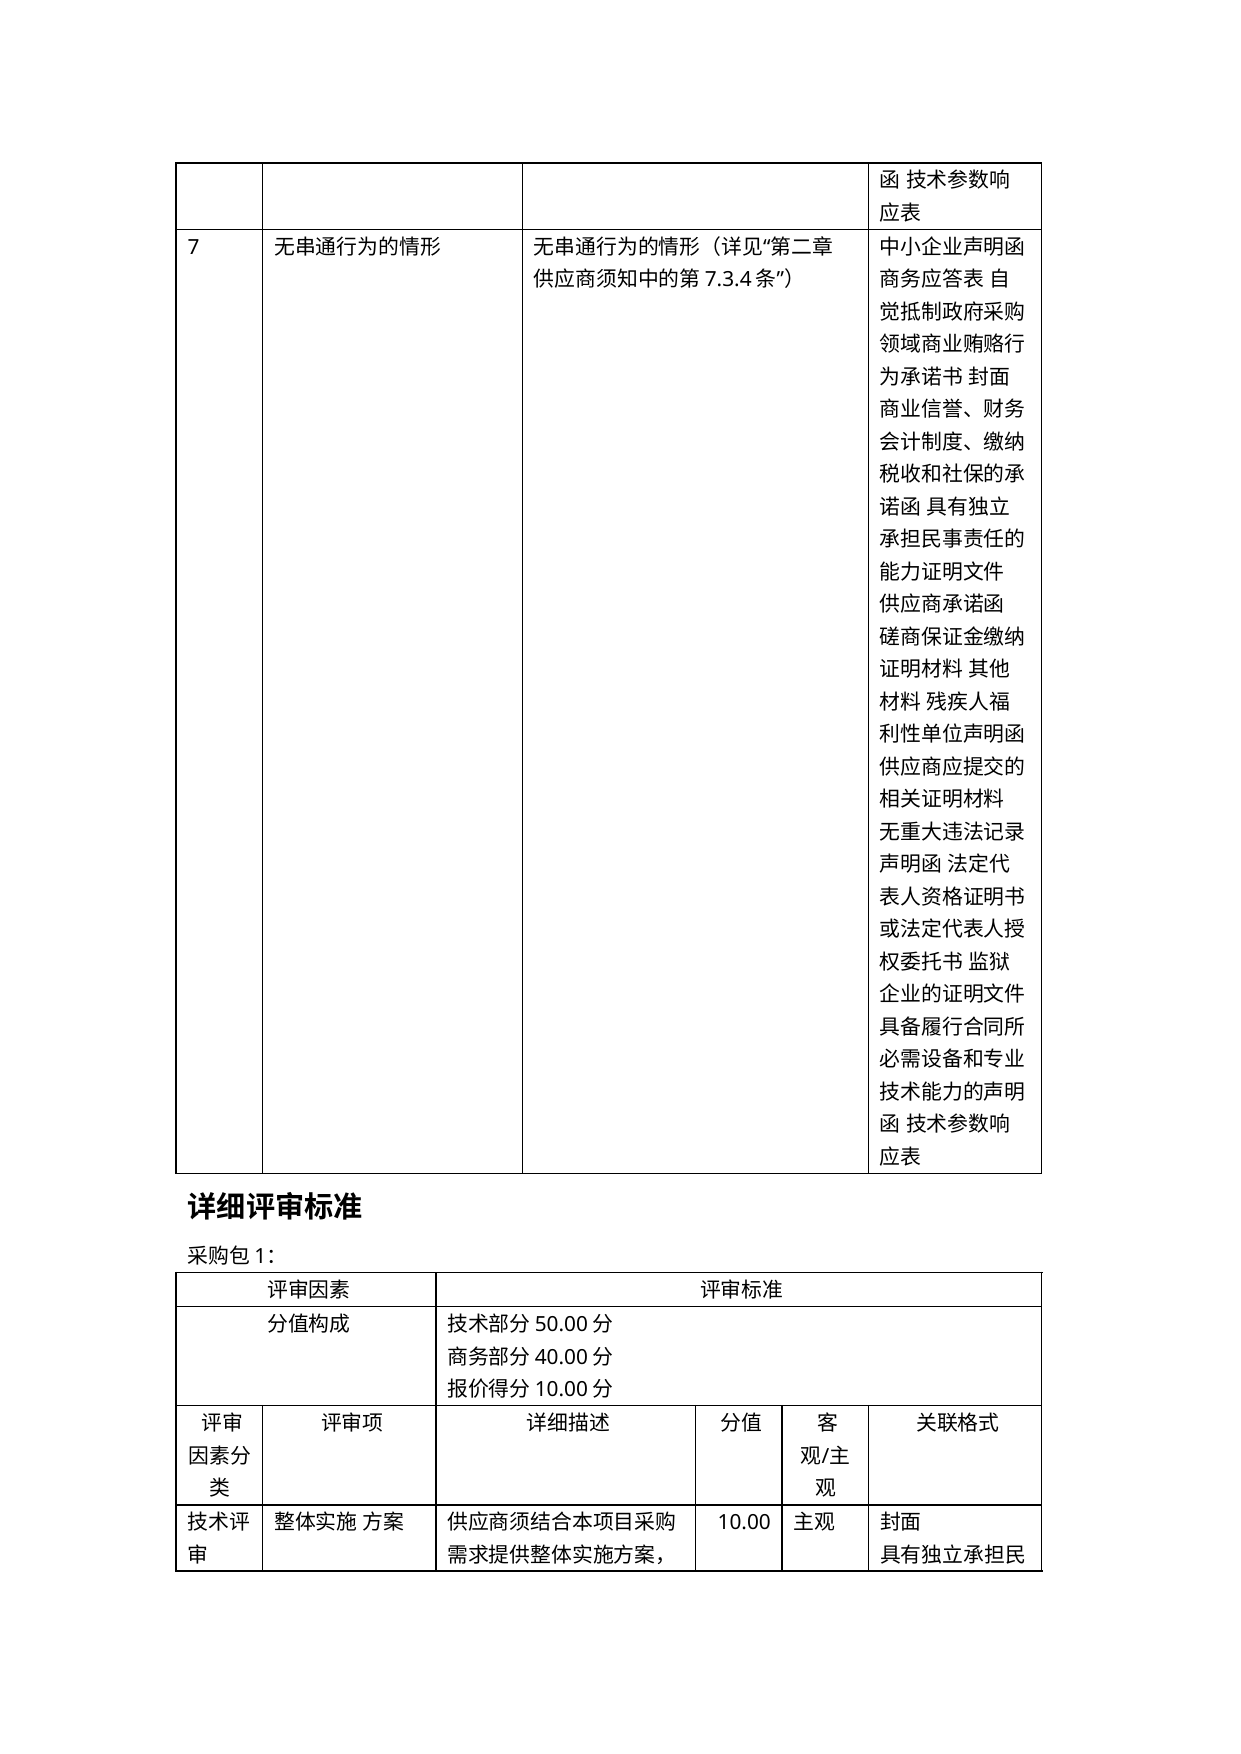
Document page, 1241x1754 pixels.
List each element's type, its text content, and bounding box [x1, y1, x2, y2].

table_cell 整体实施 方案 [263, 1506, 435, 1570]
table_cell 10.00 [696, 1506, 781, 1570]
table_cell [437, 1506, 695, 1570]
table_cell 评审因素分类 [177, 1406, 262, 1504]
table_cell 关联格式 [869, 1406, 1041, 1504]
text 采购包1： [187, 1239, 1053, 1272]
table_cell 无串通行为的情形 [263, 230, 522, 1173]
table_cell 详细描述 [437, 1406, 695, 1504]
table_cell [523, 164, 868, 228]
table_cell 技术评审 [177, 1506, 262, 1570]
text 详细评审标准 [187, 1174, 1053, 1239]
table_header 评审因素 [177, 1273, 435, 1306]
table_cell 主观 [783, 1506, 868, 1570]
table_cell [263, 164, 522, 228]
table_header 评审标准 [437, 1273, 1041, 1306]
table_cell 7 [177, 230, 262, 1173]
table_cell 6 [177, 164, 262, 228]
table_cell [869, 164, 1041, 228]
table_cell 评审项 [263, 1406, 435, 1504]
table_cell 分值构成 [177, 1307, 435, 1405]
table_cell 分值 [696, 1406, 781, 1504]
table_cell 无串通行为的情形（详见“第二章 供应商须知中的第7.3.4条”） [523, 230, 868, 1173]
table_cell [869, 1506, 1041, 1570]
table_cell 客观/主观 [783, 1406, 868, 1504]
table_cell 技术部分50.00分 商务部分40.00分 报价得分10.00分 [437, 1307, 1041, 1405]
